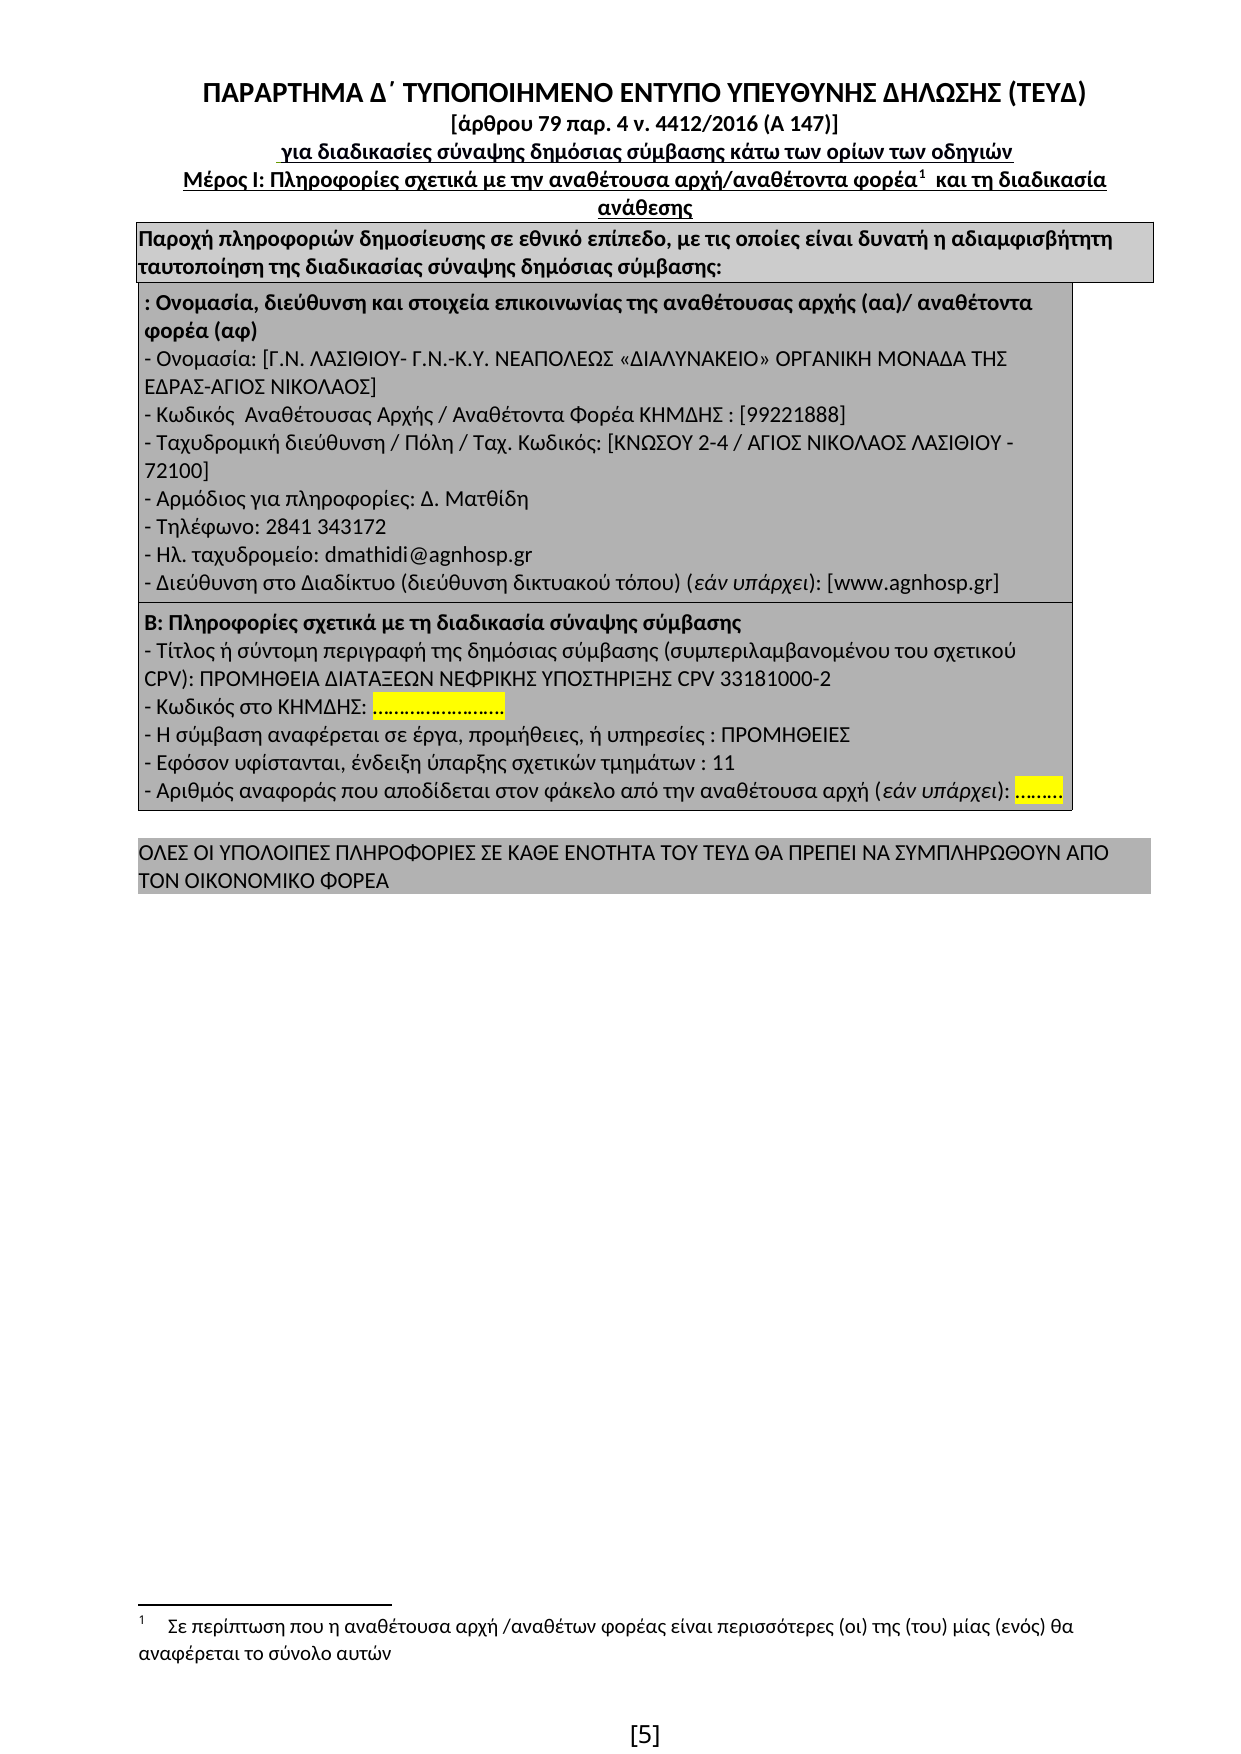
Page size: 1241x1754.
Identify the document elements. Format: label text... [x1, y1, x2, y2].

text [άρθρου 79 παρ. 4 ν. 4412/2016 (Α 147)] [138, 109, 1151, 137]
text ΟΛΕΣ ΟΙ ΥΠΟΛΟΙΠΕΣ ΠΛΗΡΟΦΟΡΙΕΣ ΣΕ ΚΑΘΕ ΕΝΟΤΗΤΑ ΤΟΥ ΤΕΥΔ ΘΑ ΠΡΕΠΕΙ ΝΑ ΣΥΜΠΛΗΡΩΘΟΥΝ ΑΠΟ ΤΟΝ ΟΙΚΟΝΟΜΙΚΟ ΦΟΡΕΑ [138, 838, 1151, 894]
table_header : Ονομασία, διεύθυνση και στοιχεία επικοινωνίας της αναθέτουσας αρχής (αα)/ αναθέτοντα φορέα (αφ) - Ονομασία: [Γ.Ν. ΛΑΣΙΘΙΟΥ- Γ.Ν.-Κ.Υ. ΝΕΑΠΟΛΕΩΣ «ΔΙΑΛΥΝΑΚΕΙΟ» ΟΡΓΑΝΙΚΗ ΜΟΝΑΔΑ ΤΗΣ ΕΔΡΑΣ-ΑΓΙΟΣ ΝΙΚΟΛΑΟΣ] - Κωδικός Αναθέτουσας Αρχής / Αναθέτοντα Φορέα ΚΗΜΔΗΣ : [99221888] - Ταχυδρομική διεύθυνση / Πόλη / Ταχ. Κωδικός: [ΚΝΩΣΟΥ 2-4 / ΑΓΙΟΣ ΝΙΚΟΛΑΟΣ ΛΑΣΙΘΙΟΥ - 72100] - Αρμόδιος για πληροφορίες: Δ. Ματθίδη - Τηλέφωνο: 2841 343172 - Ηλ. ταχυδρομείο: dmathidi@agnhosp.gr - Διεύθυνση στο Διαδίκτυο (διεύθυνση δικτυακού τόπου) (εάν υπάρχει): [www.agnhosp.gr] [139, 283, 1072, 602]
text για διαδικασίες σύναψης δημόσιας σύμβασης κάτω των ορίων των οδηγιών [138, 137, 1151, 166]
text Μέρος Ι: Πληροφορίες σχετικά με την αναθέτουσα αρχή/αναθέτοντα φορέα και τη διαδικασία ανάθεσης [138, 166, 1151, 222]
text Παροχή πληροφοριών δημοσίευσης σε εθνικό επίπεδο, με τις οποίες είναι δυνατή η αδιαμφισβήτητη ταυτοποίηση της διαδικασίας σύναψης δημόσιας σύμβασης: [137, 223, 1153, 282]
table_cell Β: Πληροφορίες σχετικά με τη διαδικασία σύναψης σύμβασης - Τίτλος ή σύντομη περιγραφή της δημόσιας σύμβασης (συμπεριλαμβανομένου του σχετικού CPV): ΠΡΟΜΗΘΕΙΑ ΔΙΑΤΑΞΕΩΝ ΝΕΦΡΙΚΗΣ ΥΠΟΣΤΗΡΙΞΗΣ CPV 33181000-2 - Κωδικός στο ΚΗΜΔΗΣ: ……………………. - Η σύμβαση αναφέρεται σε έργα, προμήθειες, ή υπηρεσίες : ΠΡΟΜΗΘΕΙΕΣ - Εφόσον υφίστανται, ένδειξη ύπαρξης σχετικών τμημάτων : 11 - Αριθμός αναφοράς που αποδίδεται στον φάκελο από την αναθέτουσα αρχή (εάν υπάρχει): ……… [139, 603, 1072, 810]
subtitle ΠΑΡΑΡΤΗΜΑ Δ΄ ΤΥΠΟΠΟΙΗΜΕΝΟ ΕΝΤΥΠΟ ΥΠΕΥΘΥΝΗΣ ΔΗΛΩΣΗΣ (TEΥΔ) [138, 74, 1151, 109]
